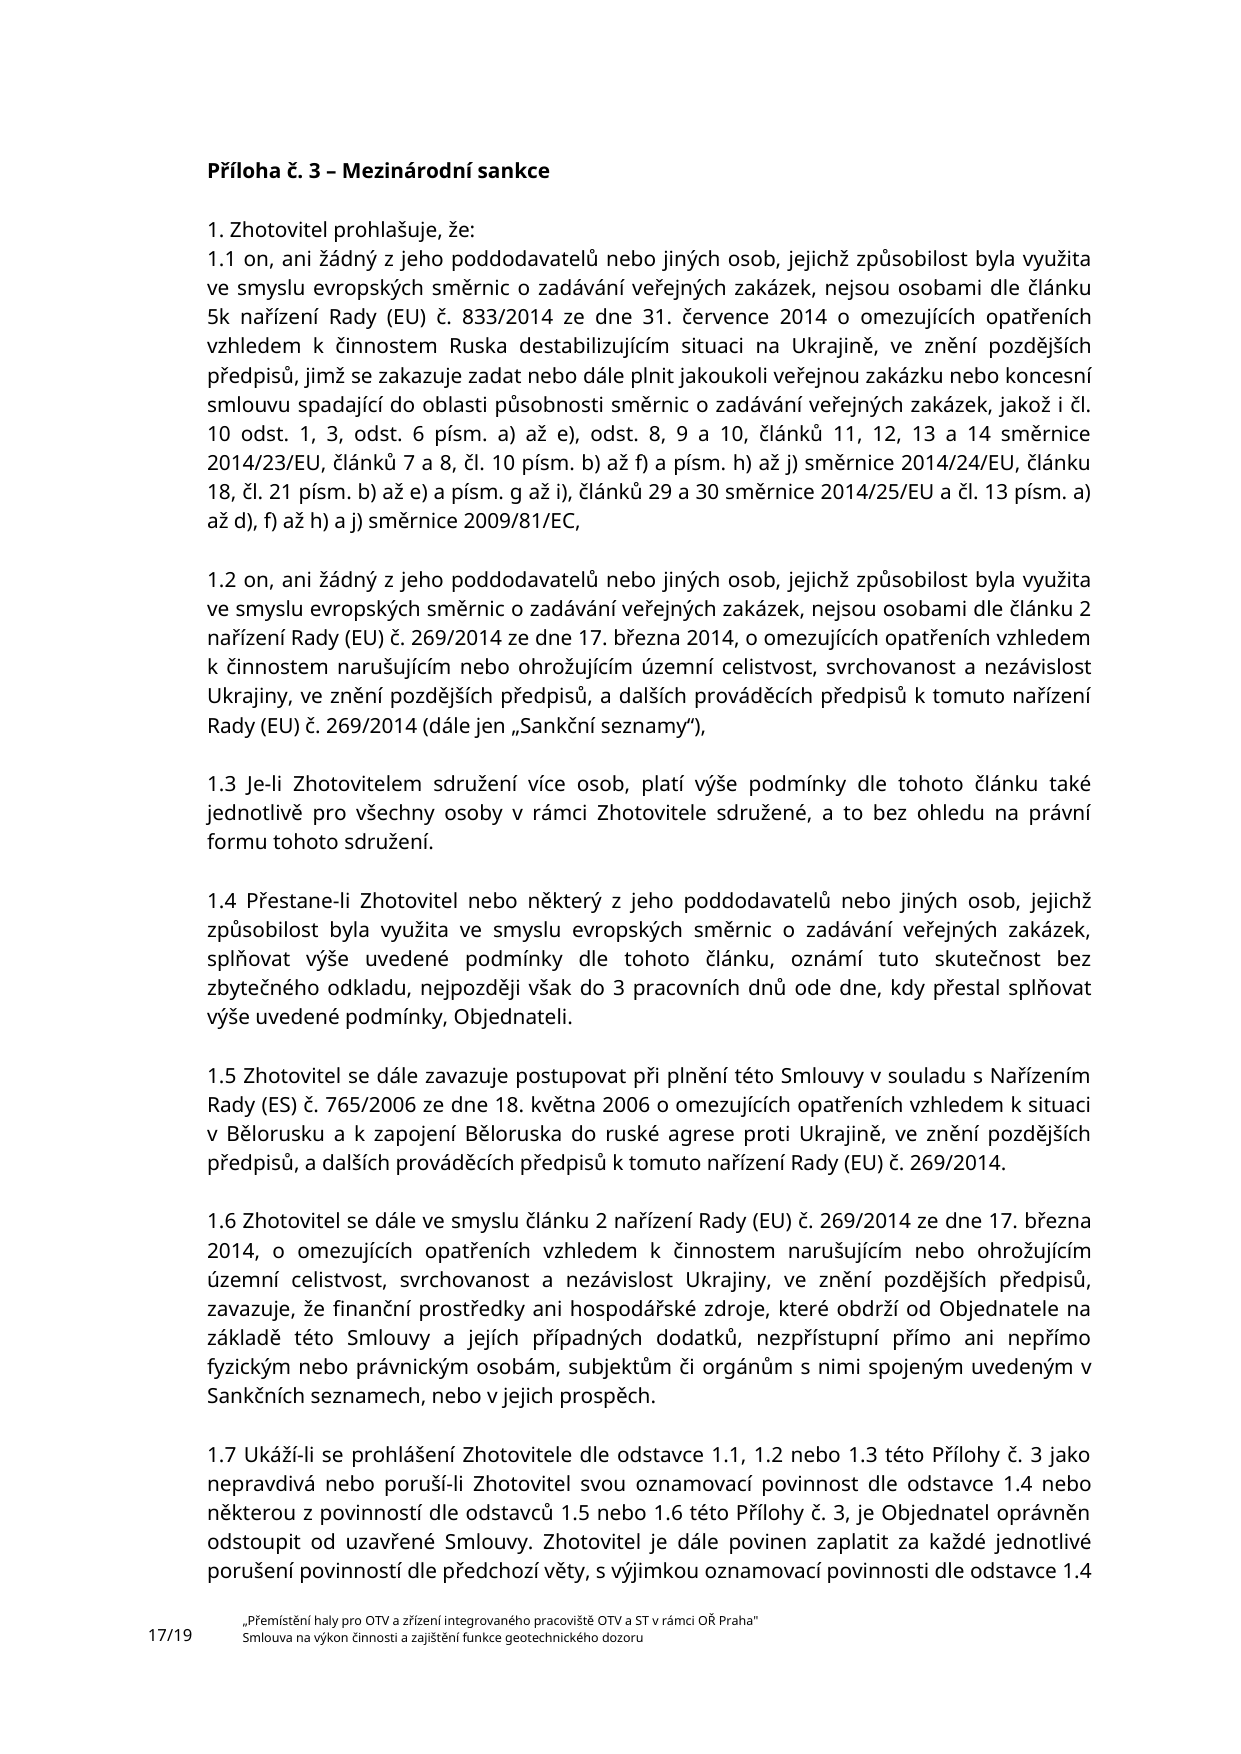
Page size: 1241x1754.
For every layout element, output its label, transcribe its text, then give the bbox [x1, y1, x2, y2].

text 1.2 on, ani žádný z jeho poddodavatelů nebo jiných osob, jejichž způsobilost byla využita ve smyslu evropských směrnic o zadávání veřejných zakázek, nejsou osobami dle článku 2 nařízení Rady (EU) č. 269/2014 ze dne 17. března 2014, o omezujících opatřeních vzhledem k činnostem narušujícím nebo ohrožujícím územní celistvost, svrchovanost a nezávislost Ukrajiny, ve znění pozdějších předpisů, a dalších prováděcích předpisů k tomuto nařízení Rady (EU) č. 269/2014 (dále jen „Sankční seznamy“), [207, 564, 1092, 739]
text 1.1 on, ani žádný z jeho poddodavatelů nebo jiných osob, jejichž způsobilost byla využita ve smyslu evropských směrnic o zadávání veřejných zakázek, nejsou osobami dle článku 5k nařízení Rady (EU) č. 833/2014 ze dne 31. července 2014 o omezujících opatřeních vzhledem k činnostem Ruska destabilizujícím situaci na Ukrajině, ve znění pozdějších předpisů, jimž se zakazuje zadat nebo dále plnit jakoukoli veřejnou zakázku nebo koncesní smlouvu spadající do oblasti působnosti směrnic o zadávání veřejných zakázek, jakož i čl. 10 odst. 1, 3, odst. 6 písm. a) až e), odst. 8, 9 a 10, článků 11, 12, 13 a 14 směrnice 2014/23/EU, článků 7 a 8, čl. 10 písm. b) až f) a písm. h) až j) směrnice 2014/24/EU, článku 18, čl. 21 písm. b) až e) a písm. g až i), článků 29 a 30 směrnice 2014/25/EU a čl. 13 písm. a) až d), f) až h) a j) směrnice 2009/81/EC, [207, 243, 1092, 535]
text 1.6 Zhotovitel se dále ve smyslu článku 2 nařízení Rady (EU) č. 269/2014 ze dne 17. března 2014, o omezujících opatřeních vzhledem k činnostem narušujícím nebo ohrožujícím územní celistvost, svrchovanost a nezávislost Ukrajiny, ve znění pozdějších předpisů, zavazuje, že finanční prostředky ani hospodářské zdroje, které obdrží od Objednatele na základě této Smlouvy a jejích případných dodatků, nezpřístupní přímo ani nepřímo fyzickým nebo právnickým osobám, subjektům či orgánům s nimi spojeným uvedeným v Sankčních seznamech, nebo v jejich prospěch. [207, 1206, 1092, 1410]
text 1. Zhotovitel prohlašuje, že: [207, 214, 1092, 243]
text 1.3 Je-li Zhotovitelem sdružení více osob, platí výše podmínky dle tohoto článku také jednotlivě pro všechny osoby v rámci Zhotovitele sdružené, a to bez ohledu na právní formu tohoto sdružení. [207, 768, 1092, 856]
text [207, 1439, 1092, 1585]
text 1.4 Přestane-li Zhotovitel nebo některý z jeho poddodavatelů nebo jiných osob, jejichž způsobilost byla využita ve smyslu evropských směrnic o zadávání veřejných zakázek, splňovat výše uvedené podmínky dle tohoto článku, oznámí tuto skutečnost bez zbytečného odkladu, nejpozději však do 3 pracovních dnů ode dne, kdy přestal splňovat výše uvedené podmínky, Objednateli. [207, 885, 1092, 1031]
text 1.5 Zhotovitel se dále zavazuje postupovat při plnění této Smlouvy v souladu s Nařízením Rady (ES) č. 765/2006 ze dne 18. května 2006 o omezujících opatřeních vzhledem k situaci v Bělorusku a k zapojení Běloruska do ruské agrese proti Ukrajině, ve znění pozdějších předpisů, a dalších prováděcích předpisů k tomuto nařízení Rady (EU) č. 269/2014. [207, 1060, 1092, 1176]
text Příloha č. 3 – Mezinárodní sankce [207, 156, 1092, 185]
